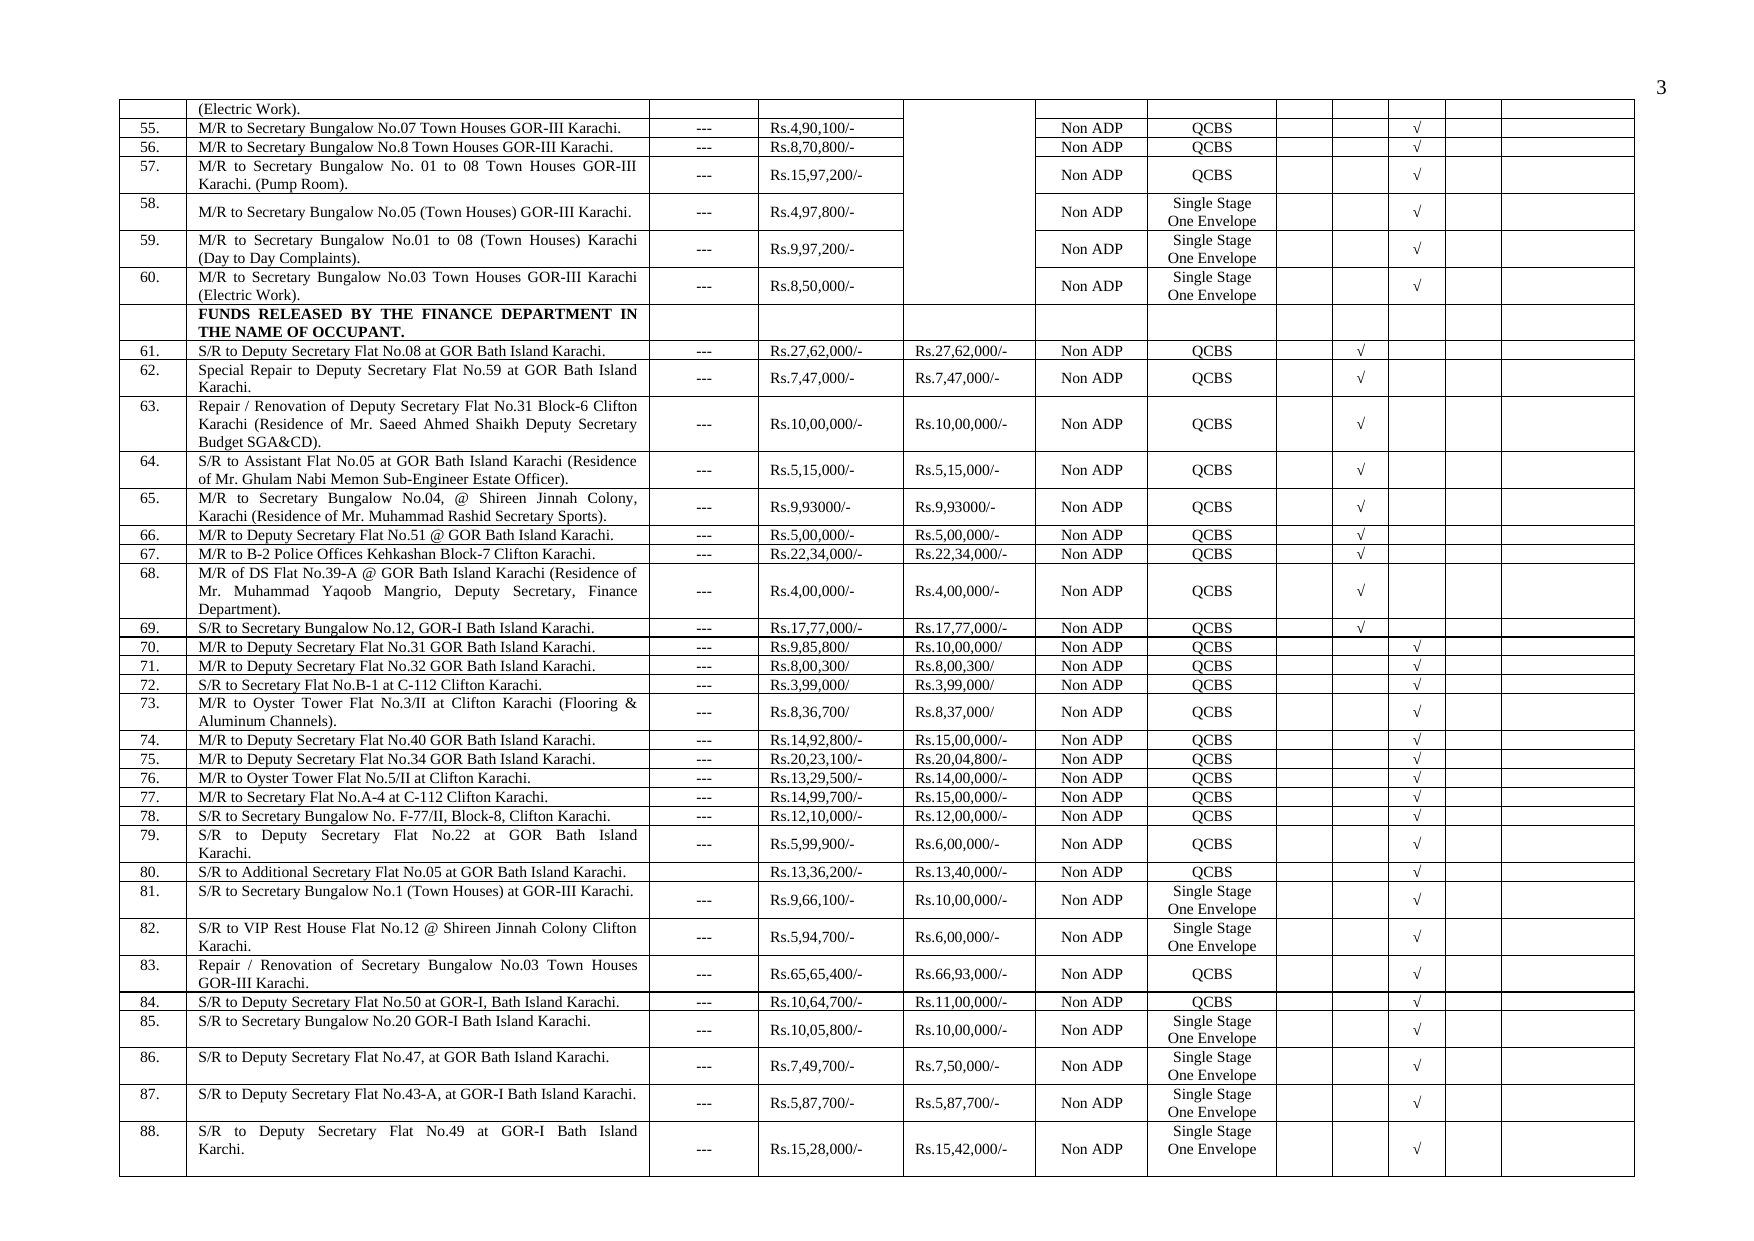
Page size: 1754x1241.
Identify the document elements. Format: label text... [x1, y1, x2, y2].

table_cell [1389, 564, 1445, 617]
table_cell M/R to Secretary Bungalow No. 01 to 08 Town Houses GOR-III Karachi. (Pump Room). [187, 157, 649, 193]
table_cell [1502, 807, 1634, 825]
table_cell M/R to Secretary Bungalow No.01 to 08 (Town Houses) Karachi (Day to Day Complaints). [187, 231, 649, 267]
table_cell [120, 1048, 186, 1084]
table_cell QCBS [1148, 157, 1276, 193]
table_cell [120, 675, 186, 693]
table_cell M/R to Deputy Secretary Flat No.34 GOR Bath Island Karachi. [187, 750, 649, 768]
table_cell Rs.14,00,000/- [904, 769, 1035, 787]
table_cell [1502, 826, 1634, 862]
table_cell QCBS [1148, 750, 1276, 768]
table_cell Rs.9,85,800/ [759, 638, 903, 655]
table_cell √ [1389, 731, 1445, 749]
table_cell [1446, 564, 1501, 617]
table_cell --- [650, 545, 758, 563]
table_cell Rs.5,00,000/- [904, 526, 1035, 544]
table_cell Rs.10,00,000/- [759, 397, 903, 451]
table_cell --- [650, 194, 758, 230]
table_cell Rs.9,93000/- [904, 489, 1035, 525]
table_cell Rs.9,66,100/- [759, 882, 903, 918]
table_cell √ [1389, 194, 1445, 230]
table_cell Repair / Renovation of Deputy Secretary Flat No.31 Block-6 Clifton Karachi (Residence of Mr. Saeed Ahmed Shaikh Deputy Secretary Budget SGA&CD). [187, 397, 649, 451]
table_cell QCBS [1148, 564, 1276, 617]
table_cell [1446, 750, 1501, 768]
table_cell [1333, 750, 1388, 768]
table_cell [1446, 489, 1501, 525]
table_cell Rs.5,87,700/- [759, 1085, 903, 1121]
table_cell [1446, 452, 1501, 488]
table_cell M/R to Secretary Bungalow No.07 Town Houses GOR-III Karachi. [187, 119, 649, 137]
table_cell [1502, 956, 1634, 991]
table_cell Non ADP [1036, 526, 1147, 544]
table_cell S/R to Secretary Bungalow No.20 GOR-I Bath Island Karachi. [187, 1011, 649, 1047]
table_cell [1446, 545, 1501, 563]
table_cell [1446, 1122, 1501, 1176]
table_cell Non ADP [1036, 119, 1147, 137]
table_cell [1446, 231, 1501, 267]
table_cell Single Stage One Envelope [1148, 1011, 1276, 1047]
table_cell Rs.27,62,000/- [759, 341, 903, 359]
table_cell Rs.4,00,000/- [759, 564, 903, 617]
table_cell [1333, 863, 1388, 881]
table_cell QCBS [1148, 993, 1276, 1010]
table_cell [120, 305, 186, 340]
table_cell [1446, 788, 1501, 806]
table_cell Non ADP [1036, 100, 1147, 118]
table_cell [1502, 1122, 1634, 1176]
table_cell [120, 826, 186, 862]
table_cell Rs.10,00,000/- [904, 397, 1035, 451]
table_cell √ [1389, 882, 1445, 918]
table_cell Rs.15,00,000/- [904, 788, 1035, 806]
table_cell [1333, 1122, 1388, 1176]
table_cell [120, 268, 186, 303]
table_cell [1277, 157, 1332, 193]
table_cell [1446, 1048, 1501, 1084]
table_cell [120, 1011, 186, 1047]
table_cell QCBS [1148, 956, 1276, 991]
table_cell QCBS [1148, 452, 1276, 488]
table_cell Rs.12,10,000/- [759, 807, 903, 825]
table_cell S/R to Additional Secretary Flat No.05 at GOR Bath Island Karachi. [187, 863, 649, 881]
table_cell √ [1389, 119, 1445, 137]
table_cell [1502, 993, 1634, 1010]
table_cell Rs.5,99,900/- [759, 826, 903, 862]
table_cell [1333, 694, 1388, 730]
table_cell √ [1333, 545, 1388, 563]
table_cell [1277, 1011, 1332, 1047]
table_cell √ [1389, 993, 1445, 1010]
table_cell [1502, 863, 1634, 881]
table_cell Non ADP [1036, 619, 1147, 636]
table_cell S/R to Deputy Secretary Flat No.50 at GOR-I, Bath Island Karachi. [187, 993, 649, 1010]
table_cell --- [650, 397, 758, 451]
table_cell [1333, 956, 1388, 991]
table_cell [1148, 1122, 1276, 1176]
table_cell [1277, 341, 1332, 359]
table_cell Non ADP [1036, 138, 1147, 156]
table_cell Non ADP [1036, 1011, 1147, 1047]
table_cell √ [1333, 489, 1388, 525]
table_cell Non ADP [1036, 826, 1147, 862]
table_cell Single Stage One Envelope [1148, 882, 1276, 918]
table_cell [1446, 341, 1501, 359]
table_cell Rs.3,99,000/ [904, 675, 1035, 693]
table_cell √ [1389, 807, 1445, 825]
table_cell Rs.10,05,800/- [759, 1011, 903, 1047]
table_cell Rs.5,15,000/- [904, 452, 1035, 488]
table_cell Single Stage One Envelope [1148, 1048, 1276, 1084]
table_cell Non ADP [1036, 341, 1147, 359]
table_cell M/R to Oyster Tower Flat No.5/II at Clifton Karachi. [187, 769, 649, 787]
table_cell [1502, 157, 1634, 193]
table_cell [1333, 157, 1388, 193]
table_cell [1333, 882, 1388, 918]
table_cell [120, 157, 186, 193]
table_cell [1446, 882, 1501, 918]
table_cell QCBS [1148, 397, 1276, 451]
table_cell [1333, 100, 1388, 118]
table_cell Rs.4,97,800/- [759, 194, 903, 230]
table_cell QCBS [1148, 788, 1276, 806]
table_cell [1277, 826, 1332, 862]
table_cell [120, 1085, 186, 1121]
table_cell --- [650, 1011, 758, 1047]
table_cell Non ADP [1036, 1122, 1147, 1176]
table_cell [1333, 1085, 1388, 1121]
table_cell [1389, 341, 1445, 359]
table_cell √ [1389, 1085, 1445, 1121]
table_cell [1277, 138, 1332, 156]
table_cell M/R to Deputy Secretary Flat No.51 @ GOR Bath Island Karachi. [187, 526, 649, 544]
table_cell [120, 788, 186, 806]
table_cell √ [1389, 231, 1445, 267]
table_cell [1277, 119, 1332, 137]
table_cell [120, 619, 186, 636]
table_cell Rs.15,97,200/- [759, 157, 903, 193]
table_cell QCBS [1148, 119, 1276, 137]
table_cell [1502, 656, 1634, 674]
table_cell --- [650, 694, 758, 730]
table_cell Rs.8,37,000/ [904, 694, 1035, 730]
table_cell Rs.3,99,000/ [759, 675, 903, 693]
table_cell √ [1389, 638, 1445, 655]
table_cell [1333, 788, 1388, 806]
table_cell Non ADP [1036, 360, 1147, 396]
table_cell --- [650, 919, 758, 954]
table_cell S/R to Deputy Secretary Flat No.43-A, at GOR-I Bath Island Karachi. [187, 1085, 649, 1121]
table_cell [1446, 119, 1501, 137]
table_cell --- [650, 1122, 758, 1176]
table_cell Non ADP [1036, 769, 1147, 787]
table_cell [1502, 1011, 1634, 1047]
table_cell S/R to Secretary Bungalow No. F-77/II, Block-8, Clifton Karachi. [187, 807, 649, 825]
table_cell Non ADP [1036, 694, 1147, 730]
table_cell Rs.4,90,100/- [759, 119, 903, 137]
table_cell [120, 956, 186, 991]
table_cell [1333, 231, 1388, 267]
table_cell [1502, 526, 1634, 544]
table_cell [1389, 452, 1445, 488]
table_cell √ [1389, 919, 1445, 954]
table_cell [1502, 638, 1634, 655]
table_cell [1148, 305, 1276, 340]
table_cell [1446, 993, 1501, 1010]
table_cell M/R to Deputy Secretary Flat No.40 GOR Bath Island Karachi. [187, 731, 649, 749]
table_cell [1277, 526, 1332, 544]
table_cell Rs.17,77,000/- [904, 619, 1035, 636]
table_cell [1389, 305, 1445, 340]
table_cell --- [650, 268, 758, 303]
table_cell [1446, 526, 1501, 544]
table_cell [1502, 489, 1634, 525]
table_cell √ [1389, 750, 1445, 768]
table_cell [1277, 1122, 1332, 1176]
table_cell Rs.10,64,700/- [759, 993, 903, 1010]
table_cell √ [1389, 675, 1445, 693]
table_cell M/R to Secretary Flat No.A-4 at C-112 Clifton Karachi. [187, 788, 649, 806]
table_cell [1446, 826, 1501, 862]
table_cell [1446, 100, 1501, 118]
table_cell [120, 564, 186, 617]
table_cell M/R to Secretary Bungalow No.03 Town Houses GOR-III Karachi (Electric Work). [187, 268, 649, 303]
table_cell [120, 656, 186, 674]
table_cell [1502, 119, 1634, 137]
table_cell [1333, 675, 1388, 693]
table_cell Non ADP [1036, 863, 1147, 881]
table_cell Rs.14,99,700/- [759, 788, 903, 806]
table_cell Non ADP [1036, 956, 1147, 991]
table_cell QCBS [1148, 341, 1276, 359]
table_cell √ [1389, 656, 1445, 674]
table_cell [1333, 1048, 1388, 1084]
table_cell S/R to Deputy Secretary Flat No.08 at GOR Bath Island Karachi. [187, 341, 649, 359]
table_cell [120, 397, 186, 451]
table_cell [187, 100, 649, 118]
table_cell [1277, 638, 1332, 655]
table_cell [1277, 750, 1332, 768]
table_cell [1333, 769, 1388, 787]
table_cell S/R to Secretary Flat No.B-1 at C-112 Clifton Karachi. [187, 675, 649, 693]
table_cell [1036, 305, 1147, 340]
table_cell [1502, 305, 1634, 340]
table_cell √ [1389, 956, 1445, 991]
table_cell --- [650, 993, 758, 1010]
table_cell [120, 638, 186, 655]
table_cell [1446, 1085, 1501, 1121]
table_cell [1333, 919, 1388, 954]
table_cell Rs.20,23,100/- [759, 750, 903, 768]
table_cell Rs.5,87,700/- [904, 1085, 1035, 1121]
table_cell --- [650, 360, 758, 396]
table_cell S/R to Deputy Secretary Flat No.22 at GOR Bath Island Karachi. [187, 826, 649, 862]
table_cell √ [1333, 397, 1388, 451]
table_cell Rs.7,49,700/- [759, 1048, 903, 1084]
table_cell [1277, 807, 1332, 825]
table_cell Rs.7,50,000/- [904, 1048, 1035, 1084]
table_cell [1502, 694, 1634, 730]
table_cell S/R to Deputy Secretary Flat No.47, at GOR Bath Island Karachi. [187, 1048, 649, 1084]
table_cell --- [650, 452, 758, 488]
table_cell [1502, 268, 1634, 303]
table_cell [120, 526, 186, 544]
table_cell √ [1333, 452, 1388, 488]
table_cell [1502, 138, 1634, 156]
table_cell [120, 863, 186, 881]
table_cell QCBS [1148, 360, 1276, 396]
table_cell [120, 194, 186, 230]
table_cell [120, 807, 186, 825]
table_cell Non ADP [1036, 397, 1147, 451]
table_cell Non ADP [1036, 993, 1147, 1010]
table_cell Rs.12,00,000/- [904, 807, 1035, 825]
table_cell Rs.8,00,300/ [759, 656, 903, 674]
table_cell [1389, 619, 1445, 636]
table_cell [1446, 138, 1501, 156]
table_cell Rs.13,40,000/- [904, 863, 1035, 881]
table_cell Rs.15,00,000/- [904, 731, 1035, 749]
table_cell [1277, 1048, 1332, 1084]
table_cell Non ADP [1036, 1085, 1147, 1121]
table_cell Rs.9,97,200/- [759, 231, 903, 267]
table_cell [1389, 360, 1445, 396]
table_cell --- [650, 788, 758, 806]
table_cell [1333, 638, 1388, 655]
table_cell [1333, 138, 1388, 156]
table_cell [1333, 826, 1388, 862]
table_cell Single Stage One Envelope [1148, 919, 1276, 954]
table_cell Rs.13,36,200/- [759, 863, 903, 881]
table_cell Non ADP [1036, 919, 1147, 954]
table_cell Rs.65,65,400/- [759, 956, 903, 991]
table_cell [120, 545, 186, 563]
table_cell Non ADP [1036, 788, 1147, 806]
table_cell √ [1333, 619, 1388, 636]
table_cell [1502, 619, 1634, 636]
table_cell [1333, 656, 1388, 674]
table_cell Rs.66,93,000/- [904, 956, 1035, 991]
table_cell [120, 694, 186, 730]
table_cell Non ADP [1036, 268, 1147, 303]
table_cell [1502, 750, 1634, 768]
table_cell [1277, 694, 1332, 730]
table_cell M/R to Secretary Bungalow No.8 Town Houses GOR-III Karachi. [187, 138, 649, 156]
table_cell [1277, 268, 1332, 303]
table_cell Rs.7,47,000/- [904, 360, 1035, 396]
table_cell [1446, 360, 1501, 396]
table_cell QCBS [1148, 489, 1276, 525]
table_cell √ [1389, 788, 1445, 806]
table_cell [120, 100, 186, 118]
table_cell [120, 231, 186, 267]
table_cell Non ADP [1036, 807, 1147, 825]
table_cell [1277, 675, 1332, 693]
table_cell M/R to Deputy Secretary Flat No.32 GOR Bath Island Karachi. [187, 656, 649, 674]
table_cell [1277, 194, 1332, 230]
table_cell Rs.8,70,800/- [759, 138, 903, 156]
table_cell Rs.15,28,000/- [759, 1122, 903, 1176]
table_cell --- [650, 1048, 758, 1084]
table_cell [1446, 807, 1501, 825]
table_cell √ [1333, 526, 1388, 544]
table_cell Non ADP [1036, 731, 1147, 749]
table_cell Rs.20,04,800/- [904, 750, 1035, 768]
table_cell [1277, 100, 1332, 118]
table_cell [1333, 119, 1388, 137]
table_cell √ [1389, 100, 1445, 118]
table_cell [1277, 863, 1332, 881]
table_cell [1446, 194, 1501, 230]
table_cell --- [650, 882, 758, 918]
table_cell [120, 750, 186, 768]
table_cell [1502, 452, 1634, 488]
table_cell --- [650, 638, 758, 655]
table_cell QCBS [1148, 138, 1276, 156]
table_cell --- [650, 1085, 758, 1121]
table_cell Single Stage One Envelope [1148, 1085, 1276, 1121]
table_cell Non ADP [1036, 656, 1147, 674]
table_cell M/R to Secretary Bungalow No.04, @ Shireen Jinnah Colony, Karachi (Residence of Mr. Muhammad Rashid Secretary Sports). [187, 489, 649, 525]
table_cell [1333, 993, 1388, 1010]
table_cell [1277, 882, 1332, 918]
table_cell [1277, 919, 1332, 954]
table_cell √ [1389, 1122, 1445, 1176]
table_cell [1446, 157, 1501, 193]
table_cell [1389, 545, 1445, 563]
table_cell [120, 360, 186, 396]
table_cell [1446, 656, 1501, 674]
table_cell √ [1389, 1011, 1445, 1047]
table_cell [1446, 638, 1501, 655]
table_cell --- [650, 750, 758, 768]
table_cell QCBS [1148, 694, 1276, 730]
table_cell √ [1389, 769, 1445, 787]
table_cell [120, 489, 186, 525]
table_cell [1502, 231, 1634, 267]
table_cell QCBS [1148, 675, 1276, 693]
table_cell [1333, 305, 1388, 340]
table_cell Rs.10,00,000/ [904, 638, 1035, 655]
table_cell [1277, 956, 1332, 991]
table_cell QCBS [1148, 545, 1276, 563]
table_cell Non ADP [1036, 564, 1147, 617]
table_cell Rs.13,29,500/- [759, 769, 903, 787]
table_cell Rs.14,92,800/- [759, 731, 903, 749]
table_cell Single Stage One Envelope [1148, 194, 1276, 230]
table_cell Rs.27,62,000/- [904, 341, 1035, 359]
table_cell [1502, 919, 1634, 954]
table_cell [904, 305, 1035, 340]
table_cell QCBS [1148, 619, 1276, 636]
table_cell Rs.6,00,000/- [904, 826, 1035, 862]
table_cell Rs.5,00,000/- [759, 526, 903, 544]
table_cell [1502, 731, 1634, 749]
table_cell [1502, 341, 1634, 359]
table_cell --- [650, 619, 758, 636]
table_cell Non ADP [1036, 194, 1147, 230]
table_cell Non ADP [1036, 452, 1147, 488]
table_cell [120, 993, 186, 1010]
table_cell [1502, 545, 1634, 563]
table_cell √ [1389, 1048, 1445, 1084]
table_cell [1446, 769, 1501, 787]
table_cell Rs.6,00,000/- [904, 919, 1035, 954]
table_cell QCBS [1148, 638, 1276, 655]
table_cell [120, 452, 186, 488]
table_cell [1502, 360, 1634, 396]
table_cell QCBS [1148, 826, 1276, 862]
table_cell [1446, 675, 1501, 693]
table_cell Rs.8,00,300/ [904, 656, 1035, 674]
table_cell [1277, 1085, 1332, 1121]
table_cell [1333, 268, 1388, 303]
table_cell Rs.4,74,500/- [759, 100, 903, 118]
table_cell [1389, 526, 1445, 544]
table_cell [650, 863, 758, 881]
table_cell [120, 769, 186, 787]
table_cell --- [650, 526, 758, 544]
table_cell QCBS [1148, 863, 1276, 881]
table_cell [1446, 619, 1501, 636]
table_cell √ [1333, 564, 1388, 617]
table_cell √ [1333, 341, 1388, 359]
table_cell Rs.9,93000/- [759, 489, 903, 525]
table_cell Single Stage One Envelope [1148, 268, 1276, 303]
table_cell QCBS [1148, 100, 1276, 118]
table_cell --- [650, 489, 758, 525]
table_cell S/R to VIP Rest House Flat No.12 @ Shireen Jinnah Colony Clifton Karachi. [187, 919, 649, 954]
table_cell Rs.22,34,000/- [904, 545, 1035, 563]
table_cell [1502, 1048, 1634, 1084]
table_cell Rs.17,77,000/- [759, 619, 903, 636]
table_cell [1446, 397, 1501, 451]
table_cell [1277, 731, 1332, 749]
table_cell QCBS [1148, 807, 1276, 825]
table_cell [1446, 956, 1501, 991]
table_cell [1446, 731, 1501, 749]
table_cell Rs.10,00,000/- [904, 1011, 1035, 1047]
table_cell √ [1389, 863, 1445, 881]
table_cell Non ADP [1036, 231, 1147, 267]
table_cell [1277, 619, 1332, 636]
table_cell FUNDS RELEASED BY THE FINANCE DEPARTMENT IN THE NAME OF OCCUPANT. [187, 305, 649, 340]
table_cell Rs.8,36,700/ [759, 694, 903, 730]
table_cell --- [650, 807, 758, 825]
table_cell [1446, 268, 1501, 303]
table_cell [1502, 769, 1634, 787]
table_cell Non ADP [1036, 1048, 1147, 1084]
table_cell [1333, 807, 1388, 825]
table_cell S/R to Assistant Flat No.05 at GOR Bath Island Karachi (Residence of Mr. Ghulam Nabi Memon Sub-Engineer Estate Officer). [187, 452, 649, 488]
table_cell --- [650, 119, 758, 137]
table_cell Special Repair to Deputy Secretary Flat No.59 at GOR Bath Island Karachi. [187, 360, 649, 396]
table_cell Single Stage One Envelope [1148, 231, 1276, 267]
table_cell Non ADP [1036, 882, 1147, 918]
table_cell --- [650, 675, 758, 693]
table_cell [1502, 788, 1634, 806]
table_cell [1277, 564, 1332, 617]
table_cell √ [1389, 138, 1445, 156]
table_cell QCBS [1148, 731, 1276, 749]
table_cell [1277, 397, 1332, 451]
table_cell Non ADP [1036, 489, 1147, 525]
table_cell --- [650, 564, 758, 617]
table_cell Rs.15,42,000/- [904, 1122, 1035, 1176]
table_cell [120, 138, 186, 156]
table_cell [1502, 675, 1634, 693]
table_cell Rs.10,00,000/- [904, 882, 1035, 918]
table_cell [1502, 882, 1634, 918]
table_cell Non ADP [1036, 750, 1147, 768]
table_cell --- [650, 656, 758, 674]
table_cell M/R to Oyster Tower Flat No.3/II at Clifton Karachi (Flooring & Aluminum Channels). [187, 694, 649, 730]
table_cell QCBS [1148, 656, 1276, 674]
table_cell M/R of DS Flat No.39-A @ GOR Bath Island Karachi (Residence of Mr. Muhammad Yaqoob Mangrio, Deputy Secretary, Finance Department). [187, 564, 649, 617]
table_cell QCBS [1148, 769, 1276, 787]
table_cell Rs.7,47,000/- [759, 360, 903, 396]
table_cell Rs.5,94,700/- [759, 919, 903, 954]
table_cell [1333, 731, 1388, 749]
table_cell √ [1389, 694, 1445, 730]
table_cell [1277, 545, 1332, 563]
table_cell Repair / Renovation of Secretary Bungalow No.03 Town Houses GOR-III Karachi. [187, 956, 649, 991]
table_cell [1502, 564, 1634, 617]
table_cell --- [650, 157, 758, 193]
table_cell [1277, 452, 1332, 488]
table_cell [1277, 489, 1332, 525]
table_cell Rs.11,00,000/- [904, 993, 1035, 1010]
table_cell Non ADP [1036, 545, 1147, 563]
table_cell [759, 305, 903, 340]
table_cell Rs.4,00,000/- [904, 564, 1035, 617]
table_cell QCBS [1148, 526, 1276, 544]
table_cell [120, 731, 186, 749]
table_cell √ [1333, 360, 1388, 396]
table_cell [1333, 194, 1388, 230]
table_cell Rs.5,15,000/- [759, 452, 903, 488]
table_cell M/R to Deputy Secretary Flat No.31 GOR Bath Island Karachi. [187, 638, 649, 655]
table_cell [1446, 694, 1501, 730]
table_cell [1502, 100, 1634, 118]
table_cell S/R to Secretary Bungalow No.1 (Town Houses) at GOR-III Karachi. [187, 882, 649, 918]
table_cell √ [1389, 157, 1445, 193]
table_cell S/R to Secretary Bungalow No.12, GOR-I Bath Island Karachi. [187, 619, 649, 636]
table_cell √ [1389, 826, 1445, 862]
table_cell --- [650, 100, 758, 118]
table_cell --- [650, 231, 758, 267]
table_cell [1277, 231, 1332, 267]
table_cell [1446, 919, 1501, 954]
table_cell --- [650, 956, 758, 991]
table_cell [1389, 489, 1445, 525]
table_cell Non ADP [1036, 638, 1147, 655]
table_cell M/R to B-2 Police Offices Kehkashan Block-7 Clifton Karachi. [187, 545, 649, 563]
table_cell [1277, 656, 1332, 674]
table_cell [1502, 1085, 1634, 1121]
table_cell M/R to Secretary Bungalow No.05 (Town Houses) GOR-III Karachi. [187, 194, 649, 230]
table_cell [1333, 1011, 1388, 1047]
table_cell [1446, 305, 1501, 340]
table_cell [1277, 360, 1332, 396]
table_cell [1277, 993, 1332, 1010]
table_cell [1277, 769, 1332, 787]
table_cell [120, 341, 186, 359]
table_cell S/R to Deputy Secretary Flat No.49 at GOR-I Bath Island Karchi. [187, 1122, 649, 1176]
table_cell --- [650, 826, 758, 862]
table_cell [1277, 788, 1332, 806]
table_cell [1446, 1011, 1501, 1047]
table_cell Rs.8,50,000/- [759, 268, 903, 303]
table_cell Non ADP [1036, 157, 1147, 193]
table_cell [1502, 397, 1634, 451]
table_cell --- [650, 138, 758, 156]
table_cell [1277, 305, 1332, 340]
table_cell --- [650, 341, 758, 359]
table_cell [120, 919, 186, 954]
table_cell [120, 119, 186, 137]
table_cell [1446, 863, 1501, 881]
table_cell Non ADP [1036, 675, 1147, 693]
table_cell [120, 1122, 186, 1176]
table_cell --- [650, 769, 758, 787]
table_cell [1389, 397, 1445, 451]
table_cell [1502, 194, 1634, 230]
table_cell --- [650, 731, 758, 749]
table_cell Rs.22,34,000/- [759, 545, 903, 563]
table_cell [650, 305, 758, 340]
table_cell √ [1389, 268, 1445, 303]
table_cell [120, 882, 186, 918]
